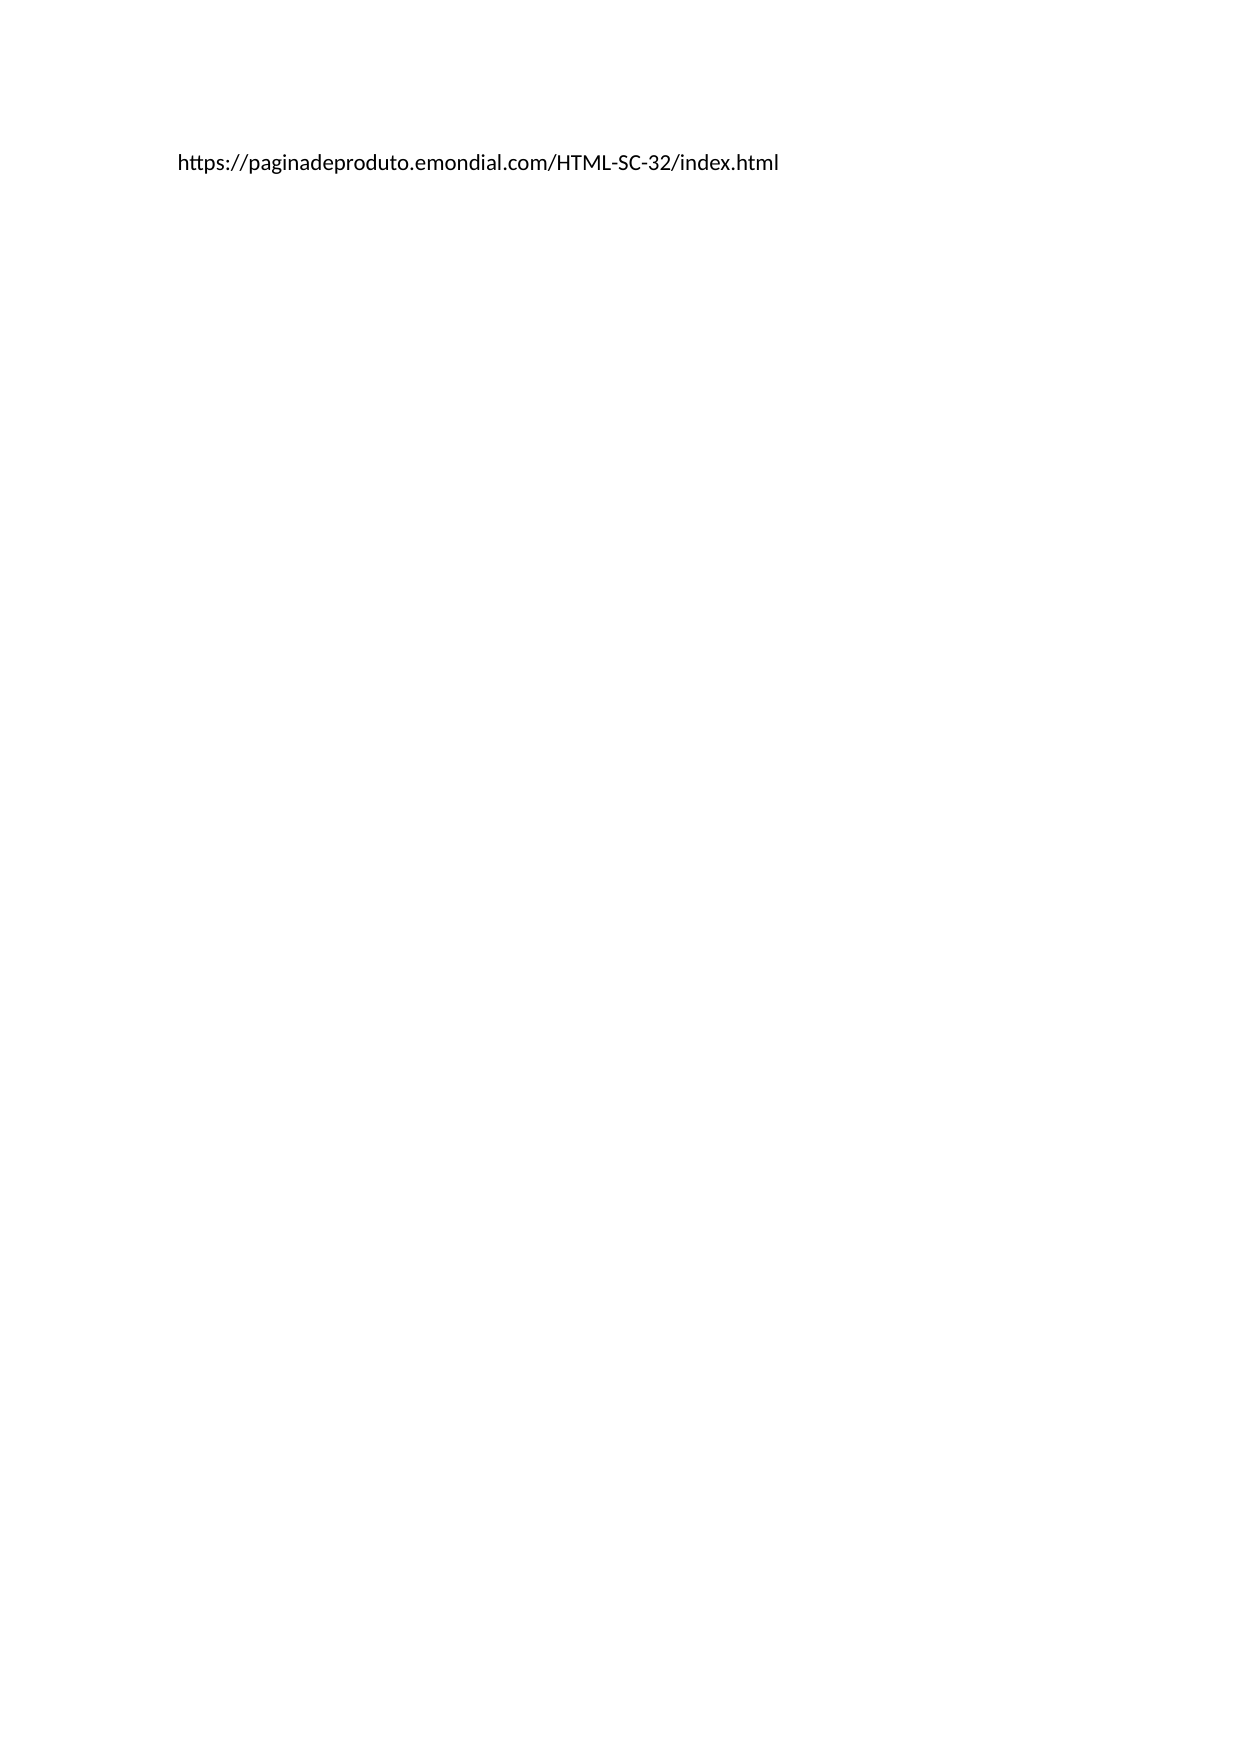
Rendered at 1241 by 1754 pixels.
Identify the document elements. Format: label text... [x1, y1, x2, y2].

text https://paginadeproduto.emondial.com/HTML-SC-32/index.html [177, 148, 1063, 176]
